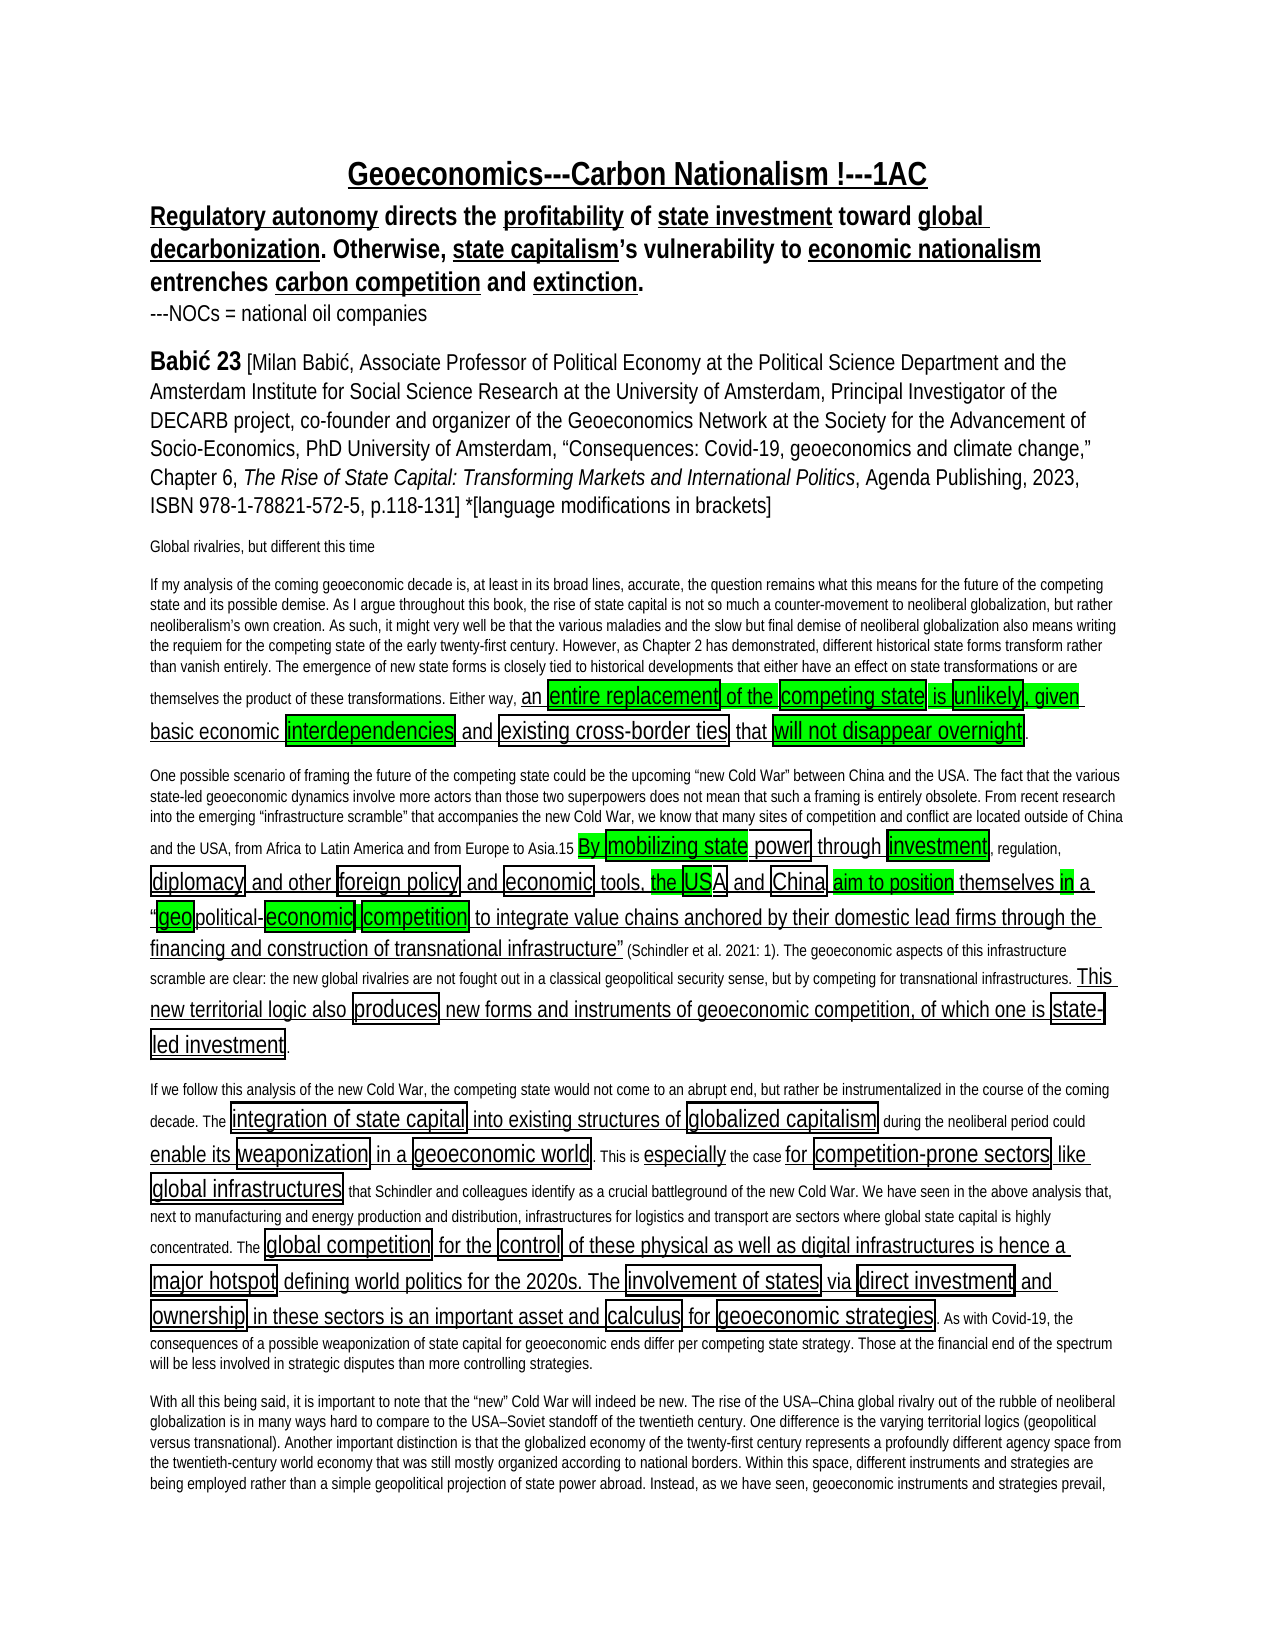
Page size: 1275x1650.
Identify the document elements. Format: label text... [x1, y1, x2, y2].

text ---NOCs = national oil companies [150, 300, 1125, 326]
text Babić 23 [Milan Babić, Associate Professor of Political Economy at the Political Science Department and the Amsterdam Institute for Social Science Research at the University of Amsterdam, Principal Investigator of the DECARB project, co-founder and organizer of the Geoeconomics Network at the Society for the Advancement of Socio-Economics, PhD University of Amsterdam, “Consequences: Covid-19, geoeconomics and climate change,” Chapter 6, The Rise of State Capital: Transforming Markets and International Politics, Agenda Publishing, 2023, ISBN 978-1-78821-572-5, p.118-131] *[language modifications in brackets] [150, 345, 1125, 518]
text Global rivalries, but different this time [150, 537, 1125, 556]
text One possible scenario of framing the future of the competing state could be the upcoming “new Cold War” between China and the USA. The fact that the various state-led geoeconomic dynamics involve more actors than those two superpowers does not mean that such a framing is entirely obsolete. From recent research into the emerging “infrastructure scramble” that accompanies the new Cold War, we know that many sites of competition and conflict are located outside of China and the USA, from Africa to Latin America and from Europe to Asia.15 By mobilizing state power through investment, regulation, diplomacy and other foreign policy and economic tools, the USA and China aim to position themselves in a “geopolitical-economic competition to integrate value chains anchored by their domestic lead firms through the financing and construction of transnational infrastructure” (Schindler et al. 2021: 1). The geoeconomic aspects of this infrastructure scramble are clear: the new global rivalries are not fought out in a classical geopolitical security sense, but by competing for transnational infrastructures. This new territorial logic also produces new forms and instruments of geoeconomic competition, of which one is state-led investment. [150, 766, 1125, 1060]
text If my analysis of the coming geoeconomic decade is, at least in its broad lines, accurate, the question remains what this means for the future of the competing state and its possible demise. As I argue throughout this book, the rise of state capital is not so much a counter-movement to neoliberal globalization, but rather neoliberalism’s own creation. As such, it might very well be that the various maladies and the slow but final demise of neoliberal globalization also means writing the requiem for the competing state of the early twenty-first century. However, as Chapter 2 has demonstrated, different historical state forms transform rather than vanish entirely. The emergence of new state forms is closely tied to historical developments that either have an effect on state transformations or are themselves the product of these transformations. Either way, an entire replacement of the competing state is unlikely, given basic economic interdependencies and existing cross-border ties that will not disappear overnight. [150, 574, 1125, 747]
text If we follow this analysis of the new Cold War, the competing state would not come to an abrupt end, but rather be instrumentalized in the course of the coming decade. The integration of state capital into existing structures of globalized capitalism during the neoliberal period could enable its weaponization in a geoeconomic world. This is especially the case for competition-prone sectors like global infrastructures that Schindler and colleagues identify as a crucial battleground of the new Cold War. We have seen in the above analysis that, next to manufacturing and energy production and distribution, infrastructures for logistics and transport are sectors where global state capital is highly concentrated. The global competition for the control of these physical as well as digital infrastructures is hence a major hotspot defining world politics for the 2020s. The involvement of states via direct investment and ownership in these sectors is an important asset and calculus for geoeconomic strategies. As with Covid-19, the consequences of a possible weaponization of state capital for geoeconomic ends differ per competing state strategy. Those at the financial end of the spectrum will be less involved in strategic disputes than more controlling strategies. [150, 1080, 1125, 1373]
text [150, 1391, 1125, 1493]
subtitle Regulatory autonomy directs the profitability of state investment toward global decarbonization. Otherwise, state capitalism’s vulnerability to economic nationalism entrenches carbon competition and extinction. [150, 199, 1125, 297]
subtitle Geoeconomics---Carbon Nationalism !---1AC [150, 154, 1125, 192]
